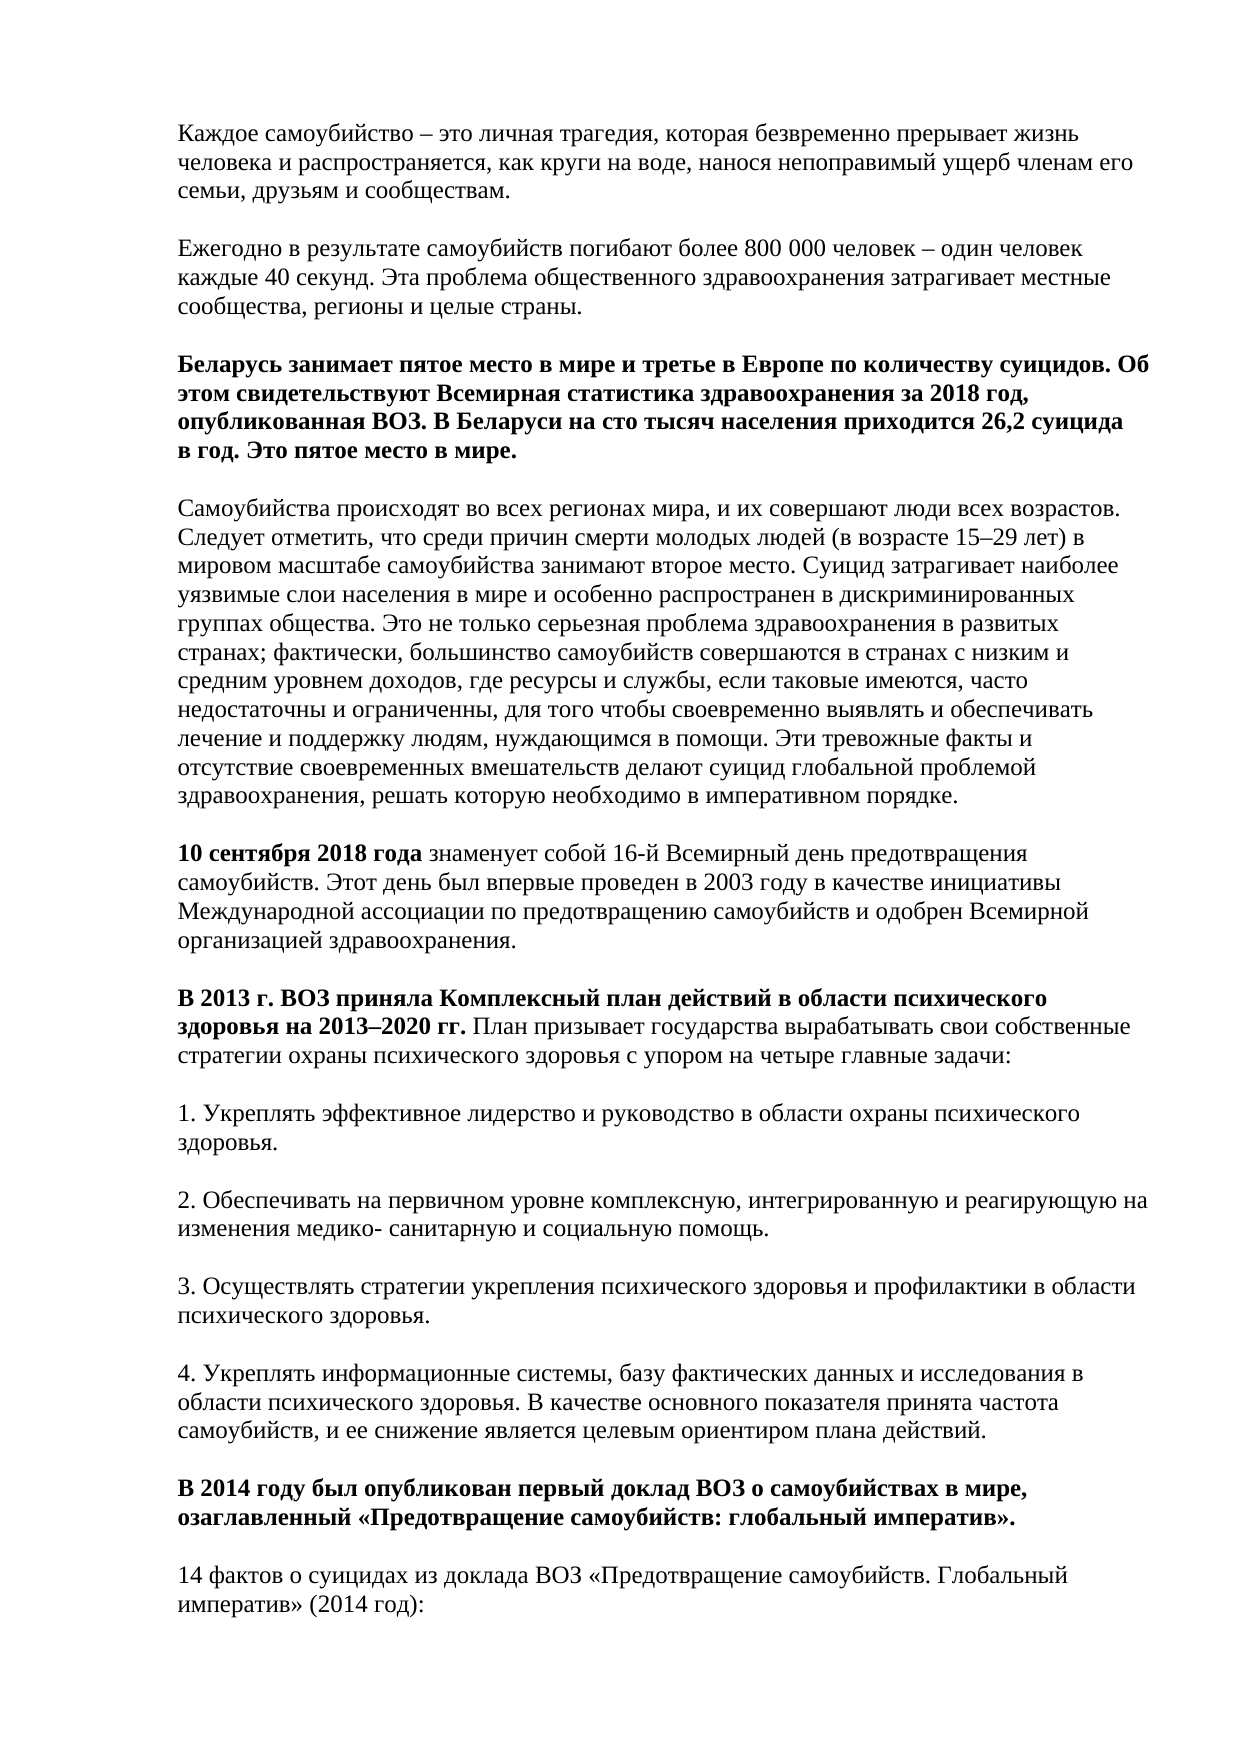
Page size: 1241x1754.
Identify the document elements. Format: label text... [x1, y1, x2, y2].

text Каждое самоубийство – это личная трагедия, которая безвременно прерывает жизнь человека и распространяется, как круги на воде, нанося непоправимый ущерб членам его семьи, друзьям и сообществам. [177, 118, 1152, 204]
text 3. Осуществлять стратегии укрепления психического здоровья и профилактики в области психического здоровья. [177, 1271, 1152, 1329]
text Самоубийства происходят во всех регионах мира, и их совершают люди всех возрастов. Следует отметить, что среди причин смерти молодых людей (в возрасте 15–29 лет) в мировом масштабе самоубийства занимают второе место. Суицид затрагивает наиболее уязвимые слои населения в мире и особенно распространен в дискриминированных группах общества. Это не только серьезная проблема здравоохранения в развитых странах; фактически, большинство самоубийств совершаются в странах с низким и средним уровнем доходов, где ресурсы и службы, если таковые имеются, часто недостаточны и ограниченны, для того чтобы своевременно выявлять и обеспечивать лечение и поддержку людям, нуждающимся в помощи. Эти тревожные факты и отсутствие своевременных вмешательств делают суицид глобальной проблемой здравоохранения, решать которую необходимо в императивном порядке. [177, 493, 1152, 809]
text 2. Обеспечивать на первичном уровне комплексную, интегрированную и реагирующую на изменения медико- санитарную и социальную помощь. [177, 1185, 1152, 1242]
text Беларусь занимает пятое место в мире и третье в Европе по количеству суицидов. Об этом свидетельствуют Всемирная статистика здравоохранения за 2018 год, опубликованная ВОЗ. В Беларуси на сто тысяч населения приходится 26,2 суицида в год. Это пятое место в мире. [177, 349, 1152, 464]
text 4. Укреплять информационные системы, базу фактических данных и исследования в области психического здоровья. В качестве основного показателя принята частота самоубийств, и ее снижение является целевым ориентиром плана действий. [177, 1358, 1152, 1444]
text 1. Укреплять эффективное лидерство и руководство в области охраны психического здоровья. [177, 1098, 1152, 1156]
text Ежегодно в результате самоубийств погибают более 800 000 человек – один человек каждые 40 секунд. Эта проблема общественного здравоохранения затрагивает местные сообщества, регионы и целые страны. [177, 233, 1152, 320]
text В 2013 г. ВОЗ приняла Комплексный план действий в области психического здоровья на 2013–2020 гг. План призывает государства вырабатывать свои собственные стратегии охраны психического здоровья с упором на четыре главные задачи: [177, 983, 1152, 1069]
text 14 фактов о суицидах из доклада ВОЗ «Предотвращение самоубийств. Глобальный императив» (2014 год): [177, 1560, 1152, 1618]
text 10 сентября 2018 года знаменует собой 16-й Всемирный день предотвращения самоубийств. Этот день был впервые проведен в 2003 году в качестве инициативы Международной ассоциации по предотвращению самоубийств и одобрен Всемирной организацией здравоохранения. [177, 838, 1152, 953]
text В 2014 году был опубликован первый доклад ВОЗ о самоубийствах в мире, озаглавленный «Предотвращение самоубийств: глобальный императив». [177, 1473, 1152, 1531]
